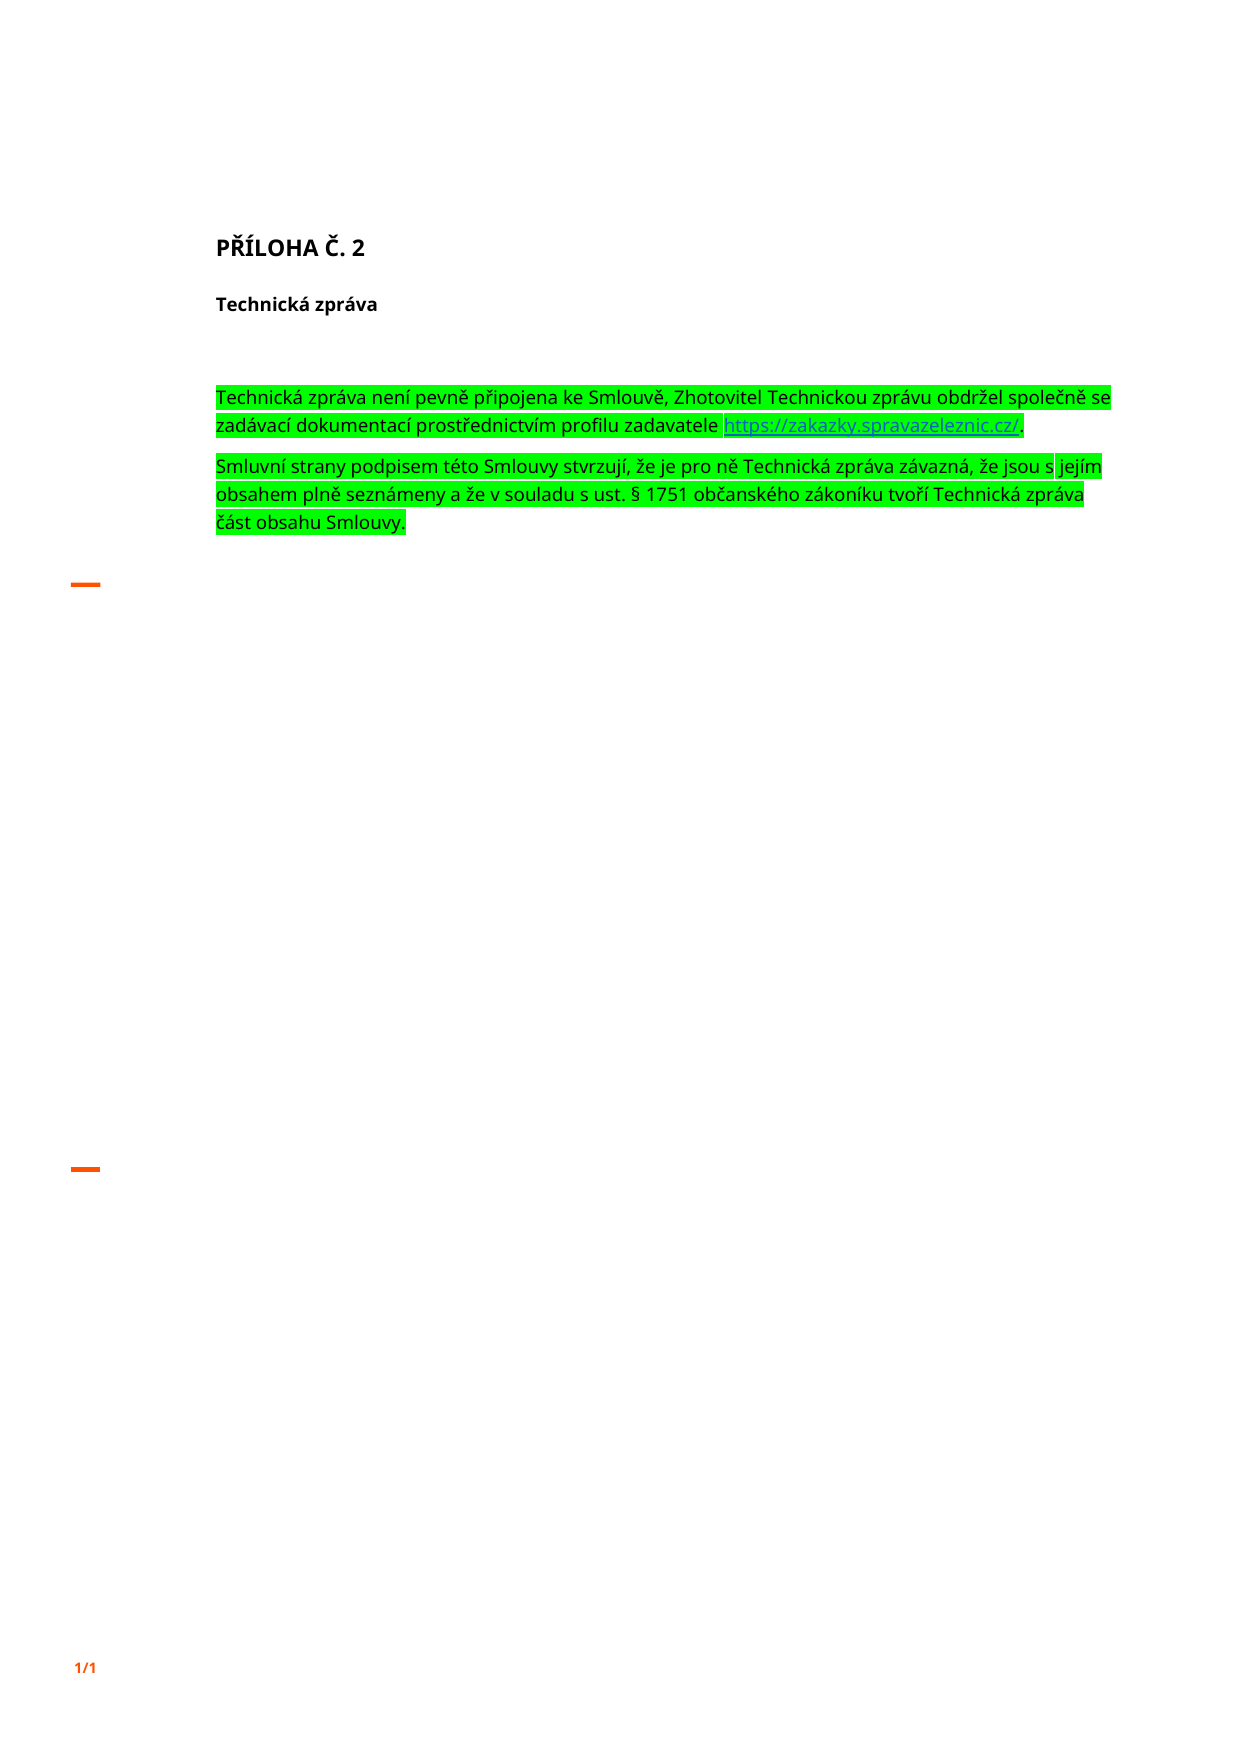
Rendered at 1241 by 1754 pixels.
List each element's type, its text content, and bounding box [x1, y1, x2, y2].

text Příloha č. 2 [216, 232, 1122, 263]
text Smluvní strany podpisem této Smlouvy stvrzují, že je pro ně Technická zpráva závazná, že jsou s jejím obsahem plně seznámeny a že v souladu s ust. § 1751 občanského zákoníku tvoří Technická zpráva část obsahu Smlouvy. [216, 453, 1122, 535]
list Technická zpráva není pevně připojena ke Smlouvě, Zhotovitel Technickou zprávu obdržel společně se zadávací dokumentací prostřednictvím profilu zadavatele https://zakazky.spravazeleznic.cz/. [216, 385, 1122, 438]
text Technická zpráva [216, 291, 1122, 317]
